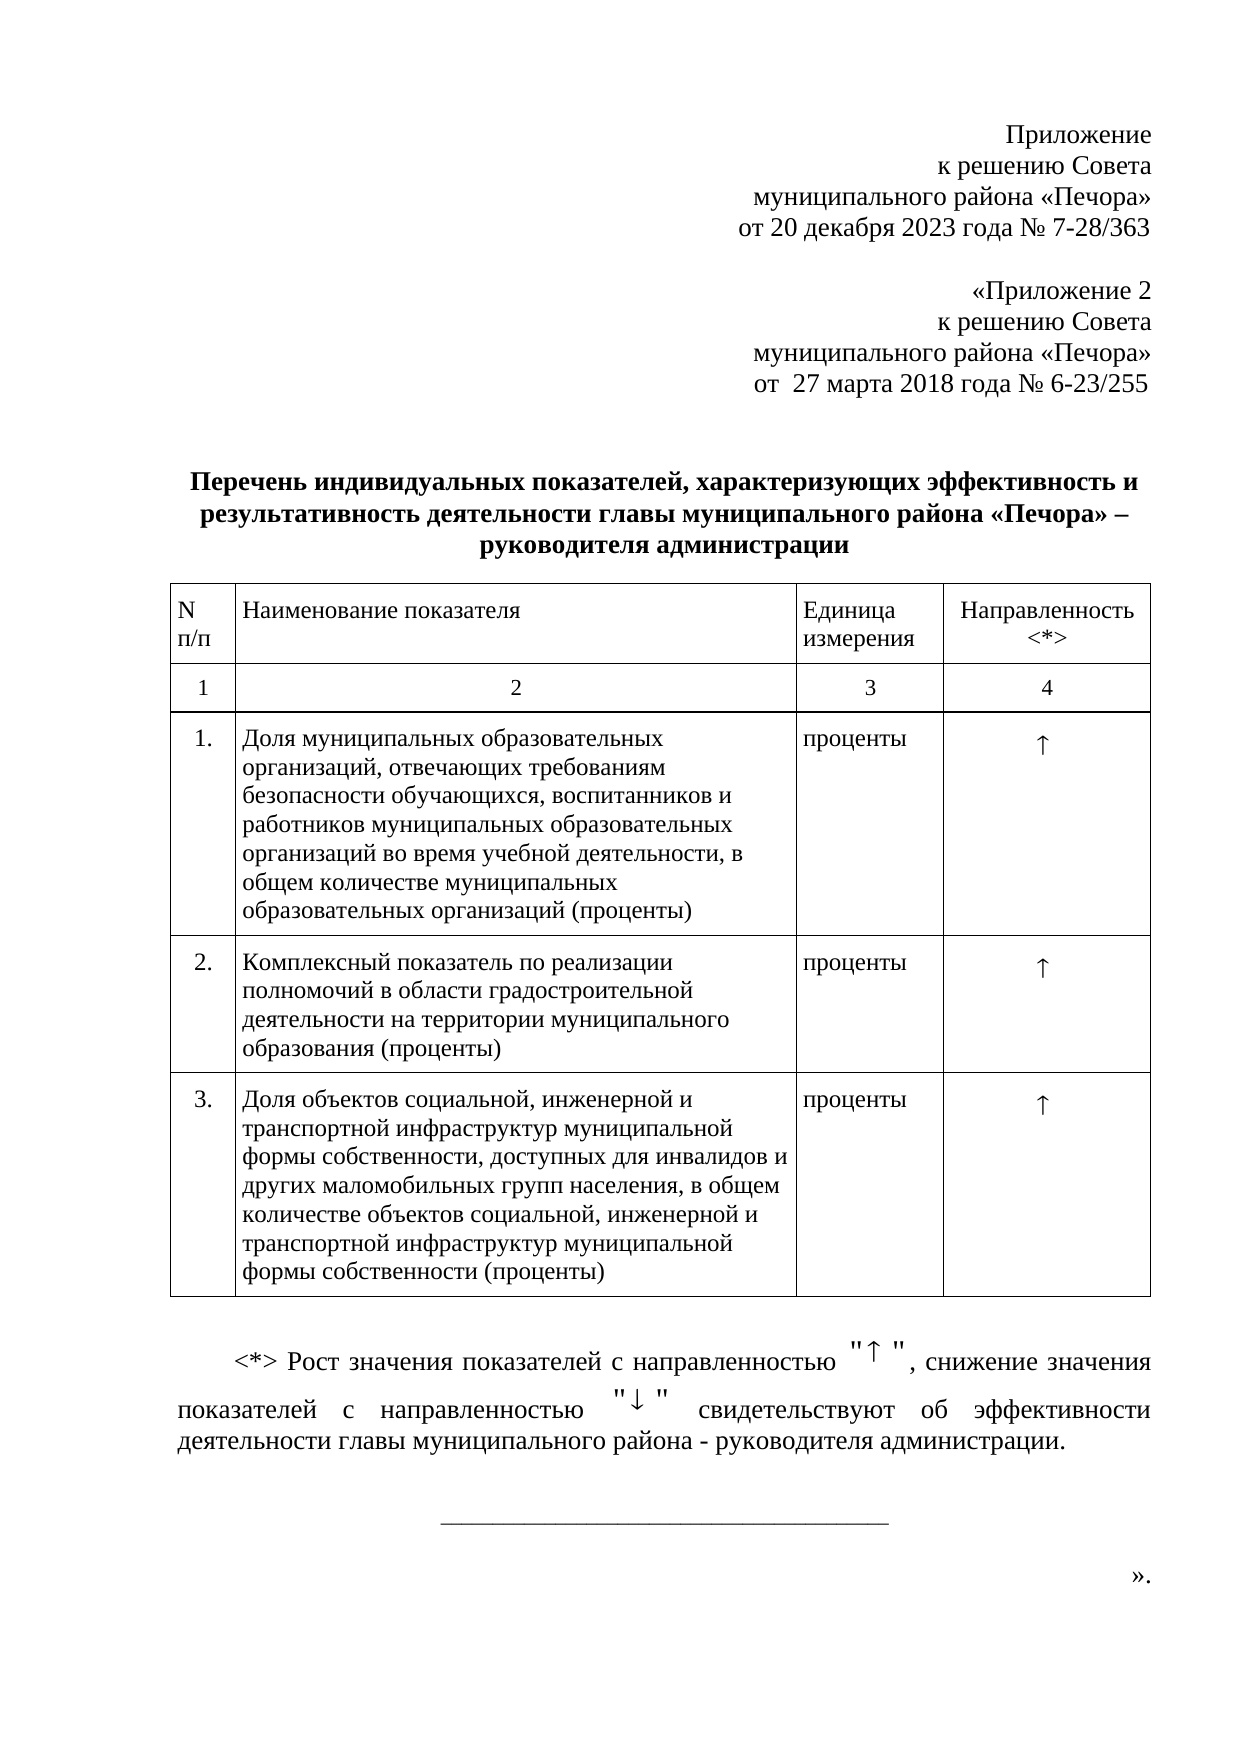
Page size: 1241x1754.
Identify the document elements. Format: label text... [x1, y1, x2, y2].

text <*> Рост значения показателей с направленностью , снижение значения показателей с направленностью свидетельствуют об эффективности деятельности главы муниципального района - руководителя администрации. [177, 1328, 1152, 1455]
table_cell проценты [797, 1073, 943, 1296]
table_cell 1. [171, 713, 235, 935]
text к решению Совета [177, 149, 1152, 180]
text от 27 марта 2018 года № 6-23/255 [177, 367, 1152, 398]
text к решению Совета [177, 305, 1152, 336]
table_header Направленность <*> [944, 584, 1150, 663]
table_cell 4 [944, 664, 1150, 711]
table_cell [944, 1073, 1150, 1296]
text ___________________________________________ [177, 1503, 1152, 1527]
table_cell Комплексный показатель по реализации полномочий в области градостроительной деятельности на территории муниципального образования (проценты) [236, 936, 796, 1072]
table_cell Доля муниципальных образовательных организаций, отвечающих требованиям безопасности обучающихся, воспитанников и работников муниципальных образовательных организаций во время учебной деятельности, в общем количестве муниципальных образовательных организаций (проценты) [236, 713, 796, 935]
text «Приложение 2 [177, 274, 1152, 305]
text ». [177, 1558, 1152, 1590]
table_cell Доля объектов социальной, инженерной и транспортной инфраструктур муниципальной формы собственности, доступных для инвалидов и других маломобильных групп населения, в общем количестве объектов социальной, инженерной и транспортной инфраструктур муниципальной формы собственности (проценты) [236, 1073, 796, 1296]
text муниципального района «Печора» [177, 180, 1152, 212]
table_cell 3. [171, 1073, 235, 1296]
table_cell проценты [797, 713, 943, 935]
table_cell [944, 936, 1150, 1072]
table_cell 3 [797, 664, 943, 711]
table_cell 2 [236, 664, 796, 711]
text от 20 декабря 2023 года № 7-28/363 [177, 212, 1152, 243]
text муниципального района «Печора» [177, 336, 1152, 367]
table_cell проценты [797, 936, 943, 1072]
table_header Наименование показателя [236, 584, 796, 663]
table_cell 2. [171, 936, 235, 1072]
text Приложение [177, 118, 1152, 149]
text Перечень индивидуальных показателей, характеризующих эффективность и результативность деятельности главы муниципального района «Печора» – руководителя администрации [177, 466, 1152, 559]
table_header N п/п [171, 584, 235, 663]
table_cell [944, 713, 1150, 935]
table_header Единица измерения [797, 584, 943, 663]
table_cell 1 [171, 664, 235, 711]
